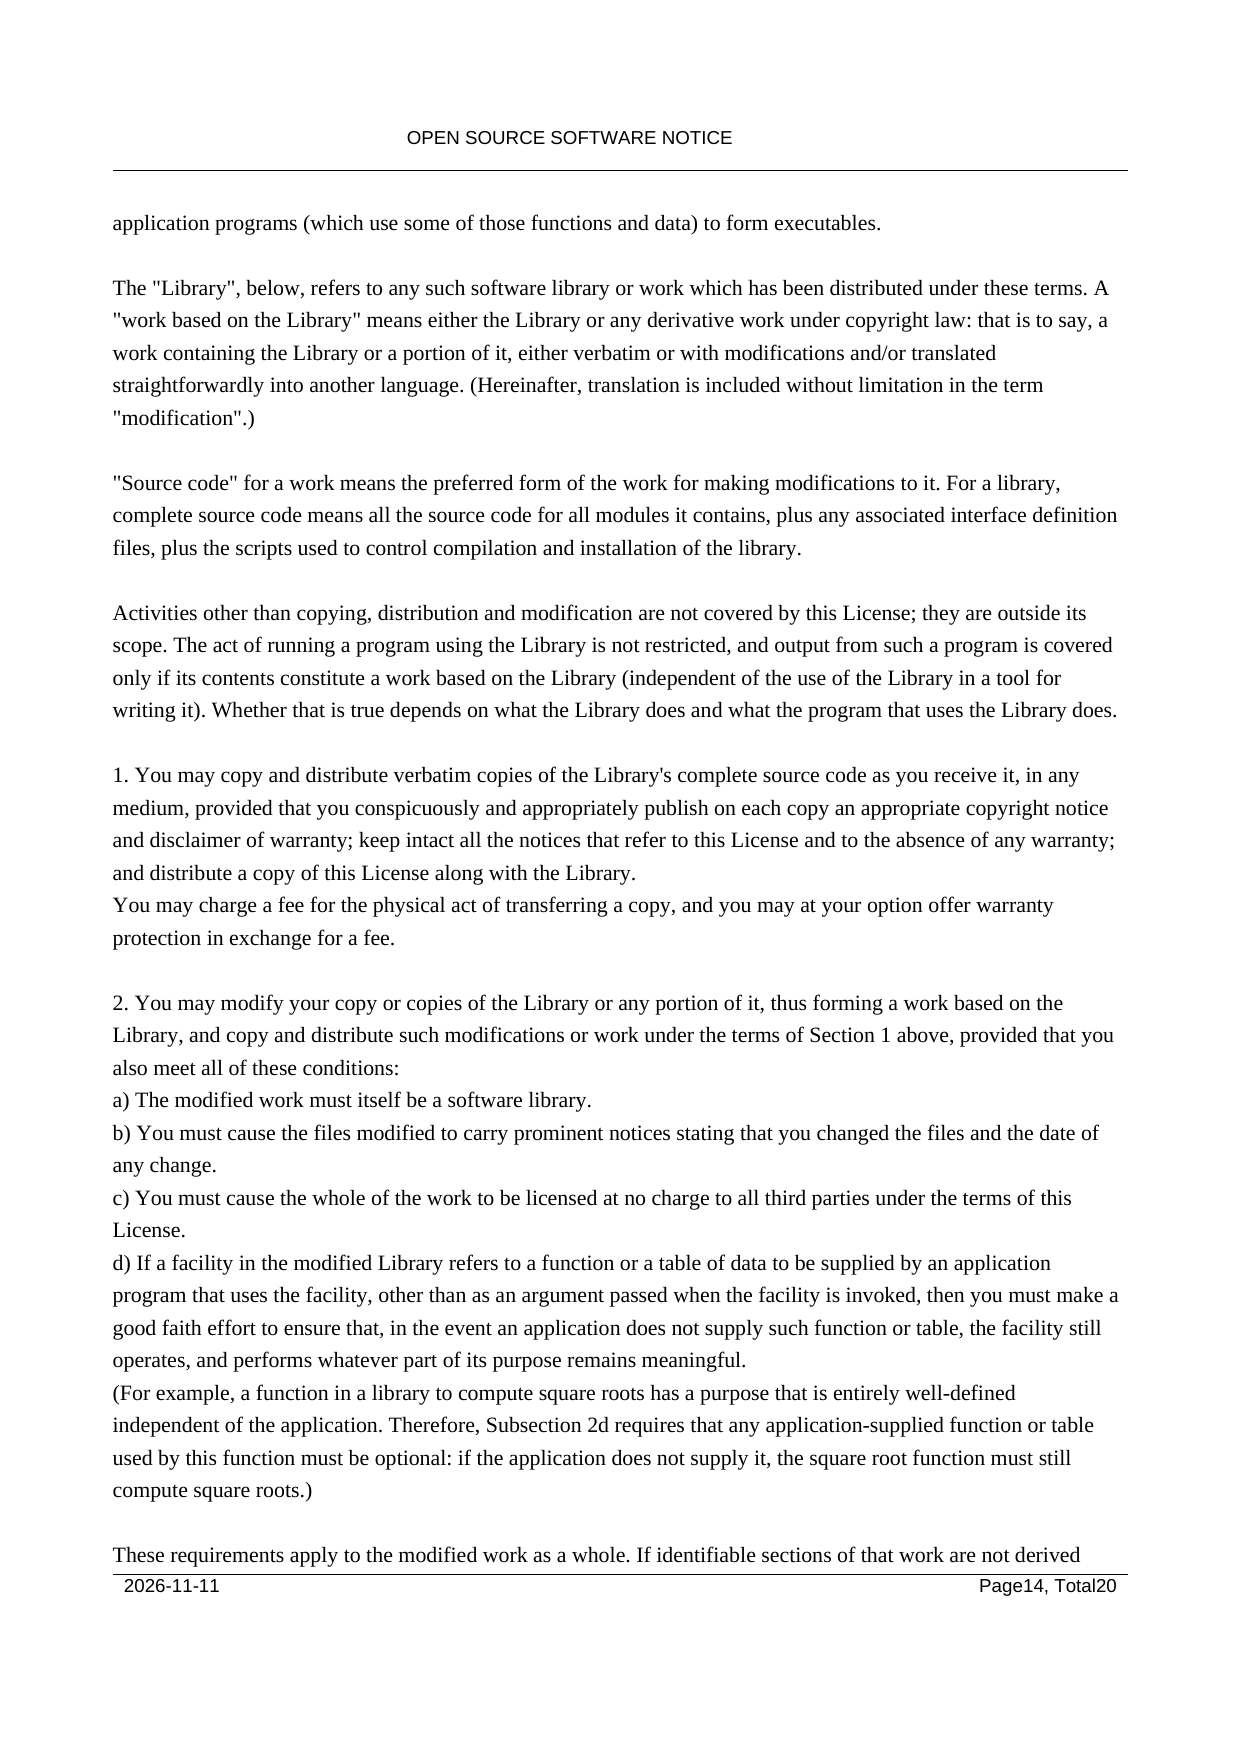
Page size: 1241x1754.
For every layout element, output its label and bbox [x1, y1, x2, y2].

text [112, 206, 1128, 1571]
